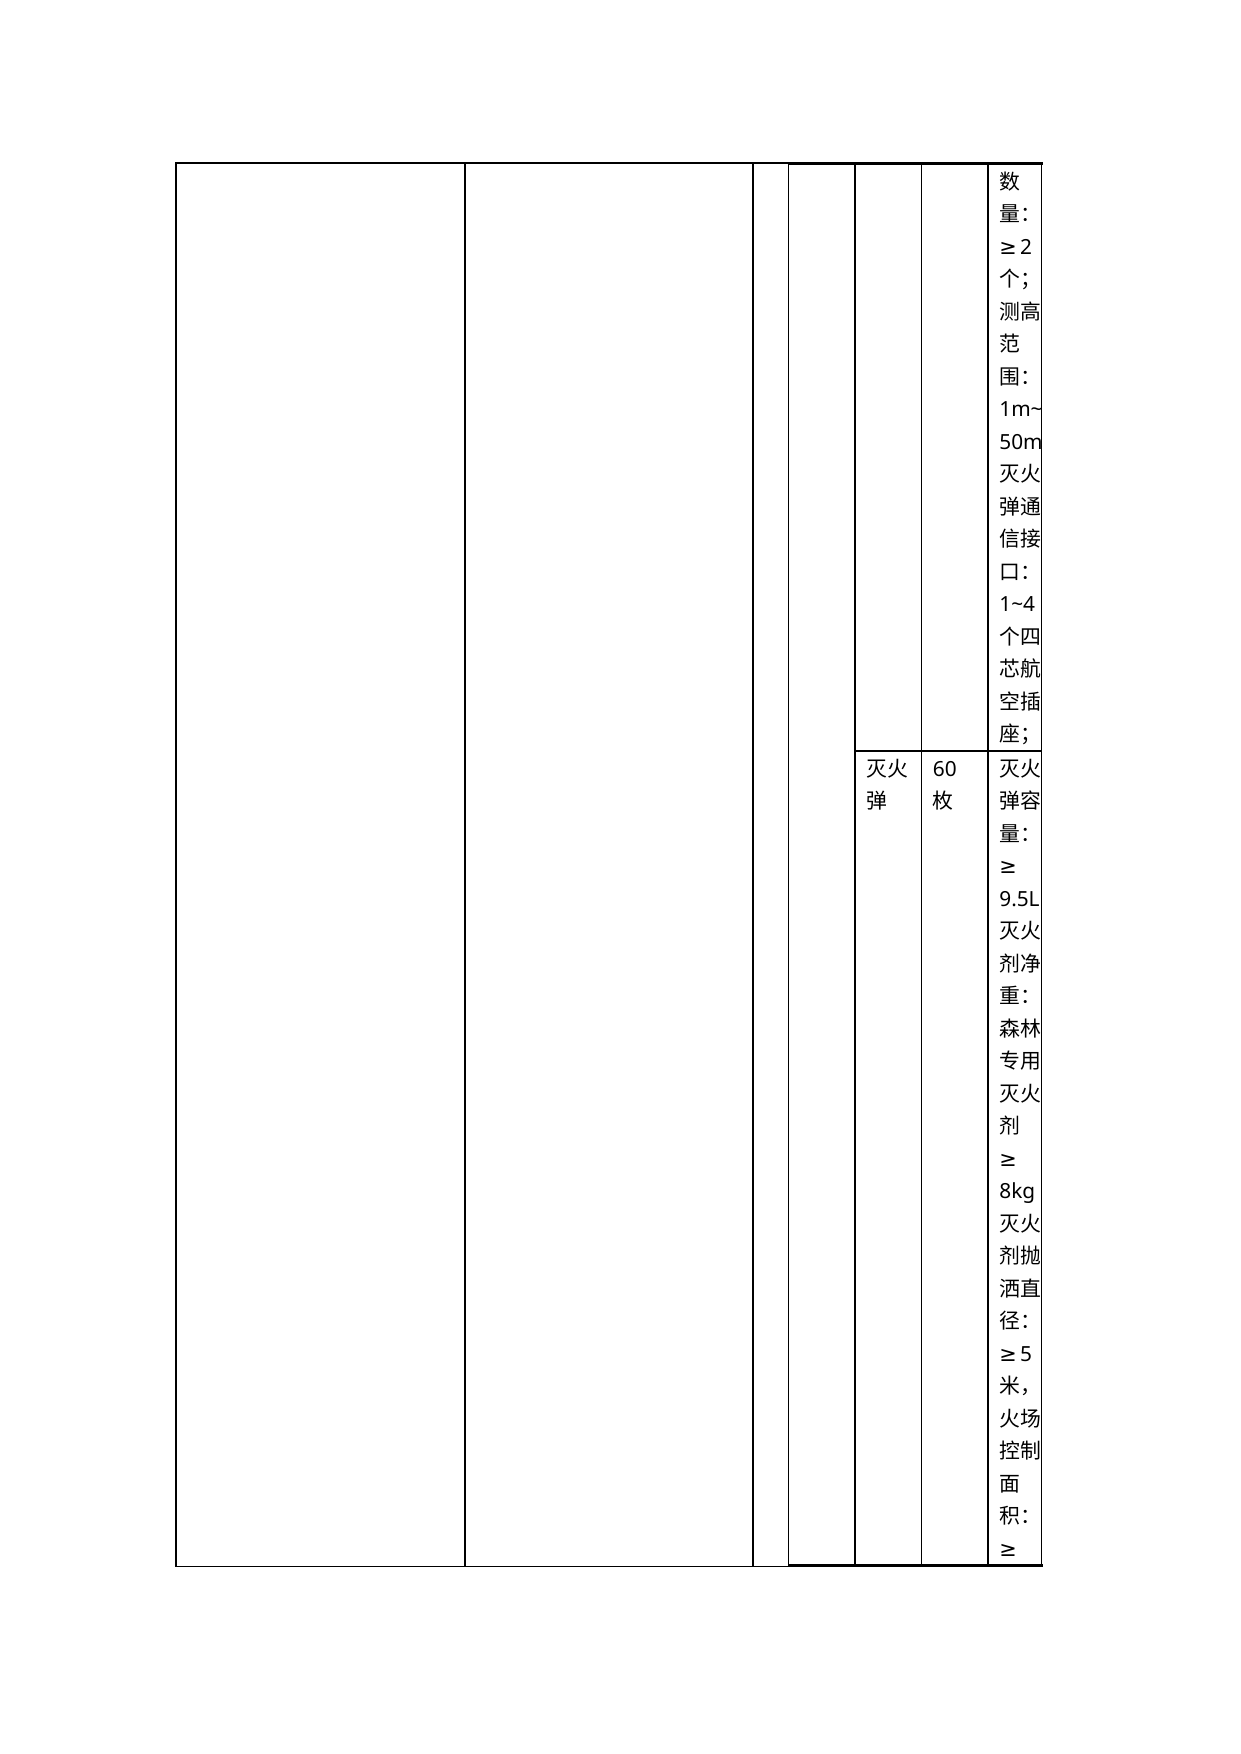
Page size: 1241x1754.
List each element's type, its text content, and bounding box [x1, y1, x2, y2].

table_cell 1 [177, 164, 464, 1566]
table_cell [922, 165, 987, 750]
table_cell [754, 164, 788, 1566]
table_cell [989, 165, 1041, 750]
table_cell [789, 165, 854, 1564]
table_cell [856, 165, 921, 750]
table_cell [922, 752, 987, 1564]
table_cell [466, 164, 752, 1566]
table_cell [856, 752, 921, 1564]
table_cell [989, 752, 1041, 1564]
